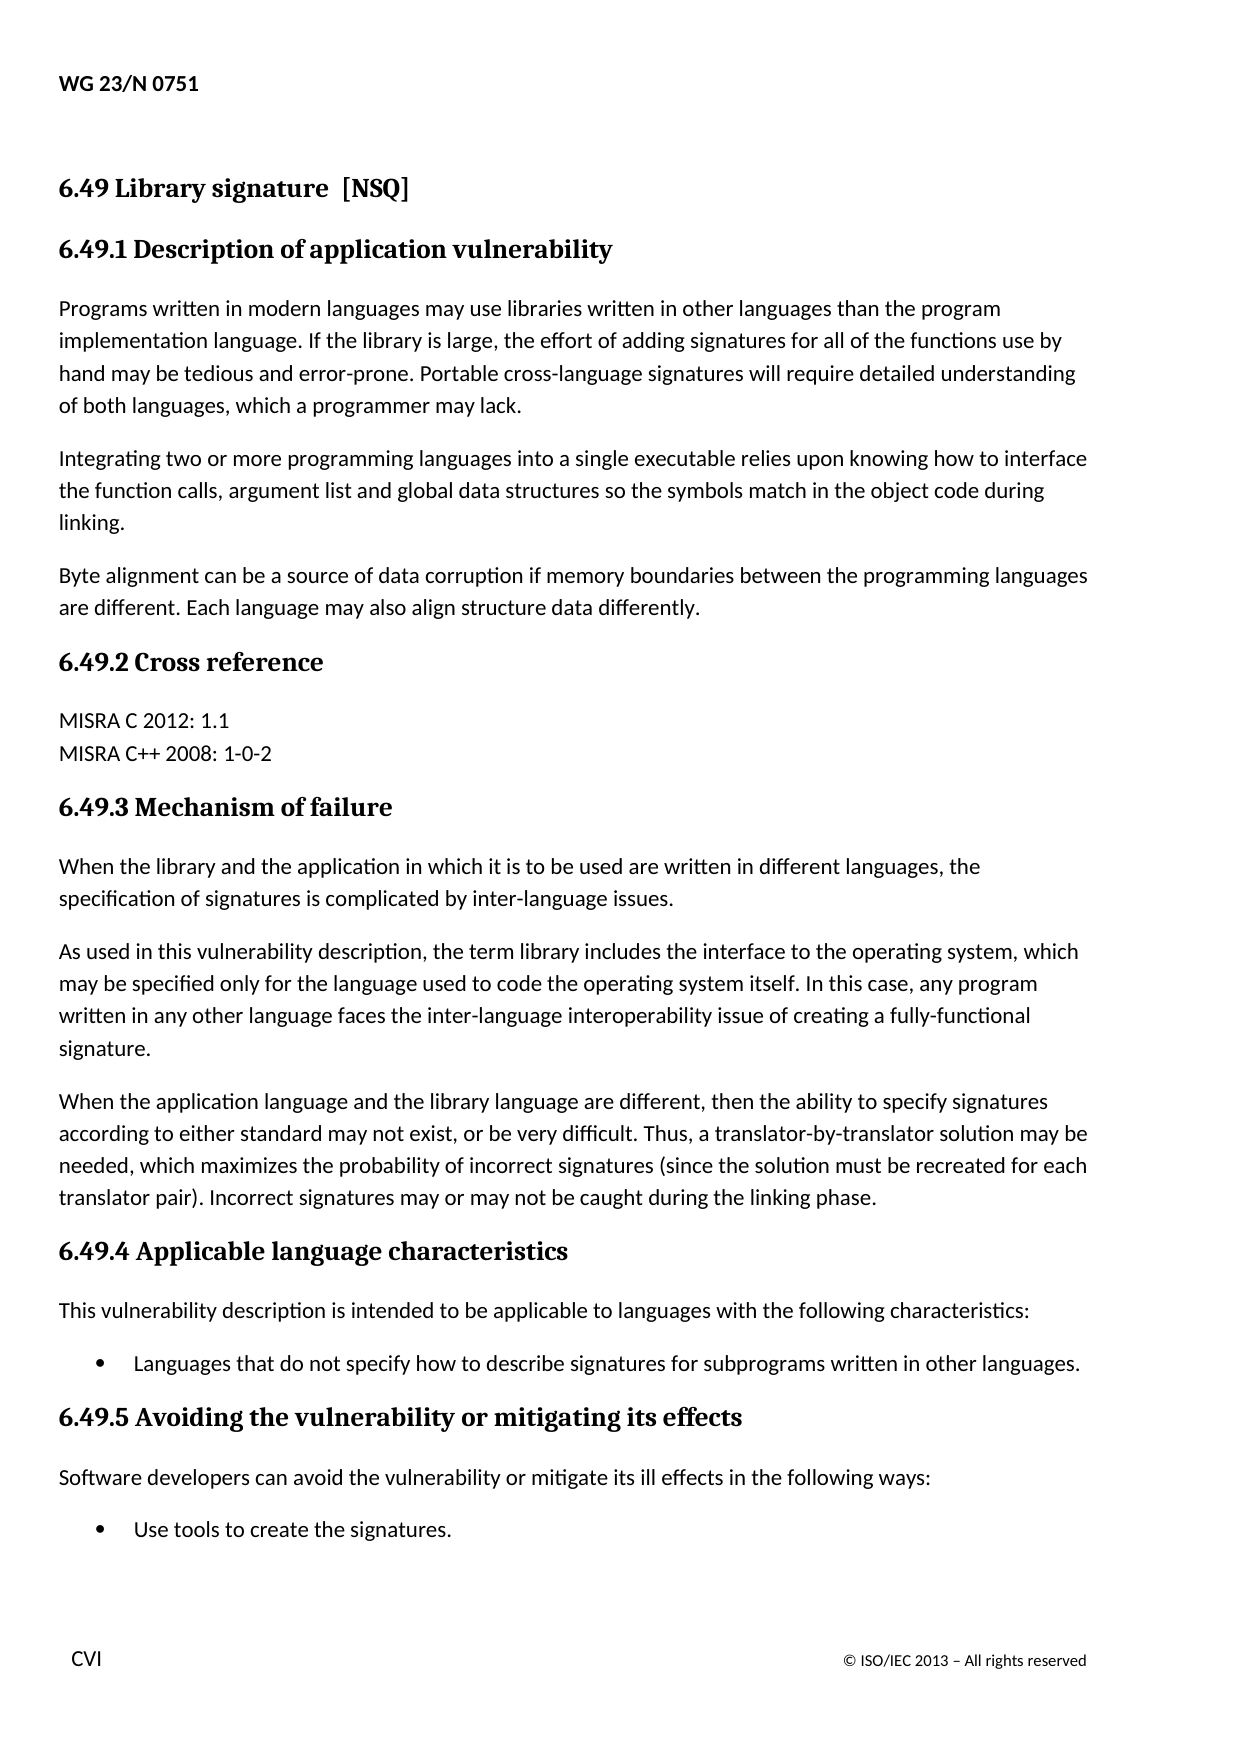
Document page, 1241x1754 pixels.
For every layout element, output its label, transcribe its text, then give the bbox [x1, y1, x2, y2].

subtitle 6.49.4 Applicable language characteristics [58, 1236, 1099, 1267]
text When the application language and the library language are different, then the ability to specify signatures according to either standard may not exist, or be very difficult. Thus, a translator-by-translator solution may be needed, which maximizes the probability of incorrect signatures (since the solution must be recreated for each translator pair). Incorrect signatures may or may not be caught during the linking phase. [58, 1087, 1099, 1211]
subtitle 6.49.3 Mechanism of failure [58, 792, 1099, 823]
text This vulnerability description is intended to be applicable to languages with the following characteristics: [58, 1296, 1099, 1324]
subtitle 6.49.5 Avoiding the vulnerability or mitigating its effects [58, 1402, 1099, 1434]
subtitle 6.49 Library signature [NSQ] [58, 173, 1099, 205]
subtitle 6.49.1 Description of application vulnerability [58, 234, 1099, 265]
list Languages that do not specify how to describe signatures for subprograms written in other languages. [96, 1349, 1099, 1377]
text As used in this vulnerability description, the term library includes the interface to the operating system, which may be specified only for the language used to code the operating system itself. In this case, any program written in any other language faces the inter-language interoperability issue of creating a fully-functional signature. [58, 937, 1099, 1062]
text Programs written in modern languages may use libraries written in other languages than the program implementation language. If the library is large, the effort of adding signatures for all of the functions use by hand may be tedious and error-prone. Portable cross-language signatures will require detailed understanding of both languages, which a programmer may lack. [58, 294, 1099, 419]
text Integrating two or more programming languages into a single executable relies upon knowing how to interface the function calls, argument list and global data structures so the symbols match in the object code during linking. [58, 444, 1099, 536]
text MISRA C++ 2008: 1-0-2 [58, 739, 1099, 767]
subtitle 6.49.2 Cross reference [58, 647, 1099, 678]
text Software developers can avoid the vulnerability or mitigate its ill effects in the following ways: [58, 1463, 1099, 1491]
text When the library and the application in which it is to be used are written in different languages, the specification of signatures is complicated by inter-language issues. [58, 852, 1099, 912]
text MISRA C 2012: 1.1 [58, 707, 1099, 735]
list Use tools to create the signatures. [96, 1516, 1099, 1544]
text Byte alignment can be a source of data corruption if memory boundaries between the programming languages are different. Each language may also align structure data differently. [58, 561, 1099, 622]
